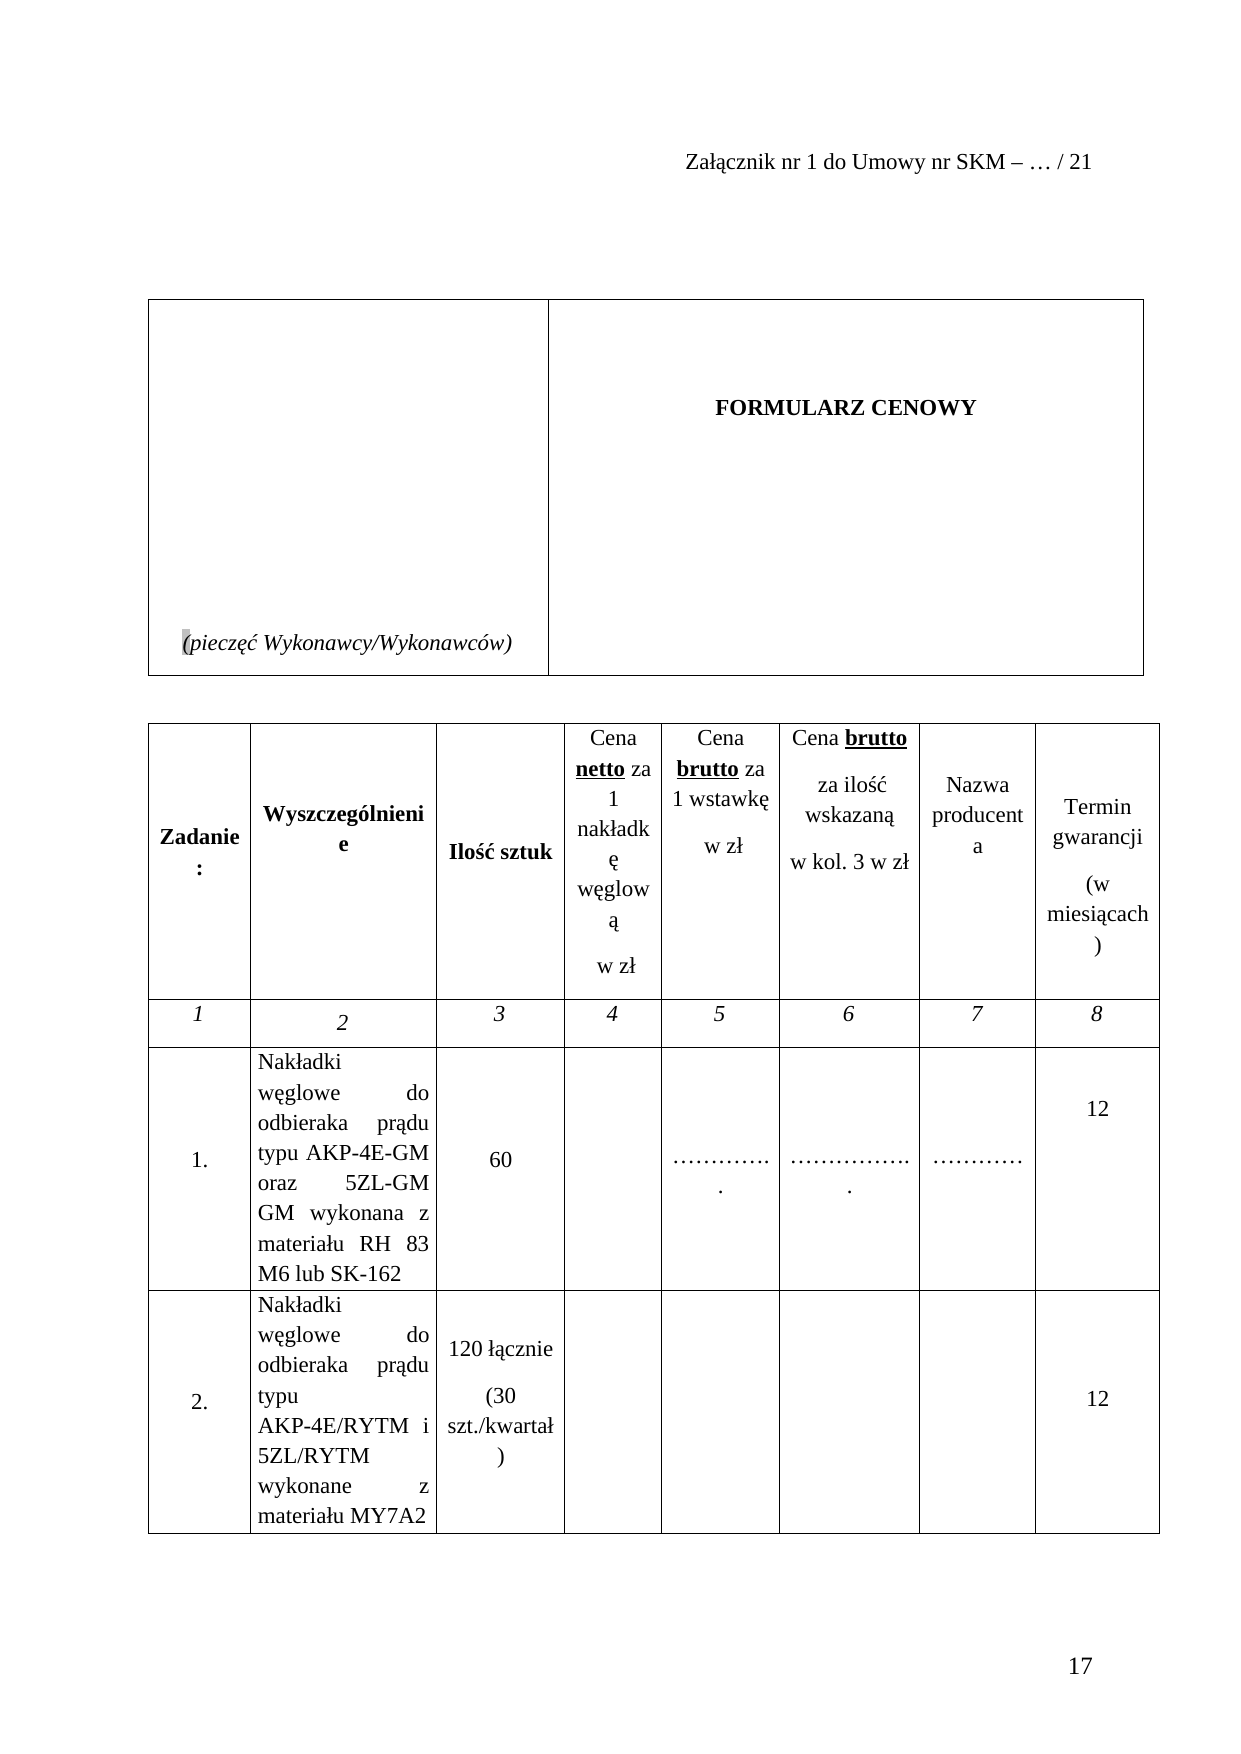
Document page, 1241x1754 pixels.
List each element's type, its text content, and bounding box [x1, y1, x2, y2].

table_cell ………… [920, 1048, 1035, 1290]
table_cell 12 [1036, 1048, 1159, 1290]
table_cell [920, 1291, 1035, 1533]
table_header Cena brutto za 1 wstawkę w zł [662, 724, 779, 999]
table_header FORMULARZ CENOWY [549, 300, 1143, 675]
table_cell [662, 1291, 779, 1533]
table_header (pieczęć Wykonawcy/Wykonawców) [149, 300, 548, 675]
table_cell ………….. [662, 1048, 779, 1290]
table_cell [565, 1291, 661, 1533]
table_cell …………….. [780, 1048, 919, 1290]
table_cell 1. [149, 1048, 250, 1290]
table_header Cena brutto za ilość wskazaną w kol. 3 w zł [780, 724, 919, 999]
text Załącznik nr 1 do Umowy nr SKM – … / 21 [148, 148, 1092, 175]
table_cell Nakładki węglowe do odbieraka prądu typu AKP-4E-GM oraz 5ZL-GM GM wykonana z materiału RH 83 M6 lub SK-162 [251, 1048, 436, 1290]
table_cell 120 łącznie (30 szt./kwartał) [437, 1291, 564, 1533]
table_cell 3 [437, 1000, 564, 1047]
table_cell 6 [780, 1000, 919, 1047]
table_header Termin gwarancji (w miesiącach) [1036, 724, 1159, 999]
table_cell [565, 1048, 661, 1290]
table_header Cena netto za 1 nakładkę węglową w zł [565, 724, 661, 999]
table_header Ilość sztuk [437, 724, 564, 999]
table_cell 60 [437, 1048, 564, 1290]
table_cell 8 [1036, 1000, 1159, 1047]
table_cell Nakładki węglowe do odbieraka prądu typu AKP-4E/RYTM i 5ZL/RYTM wykonane z materiału MY7A2 [251, 1291, 436, 1533]
table_cell 5 [662, 1000, 779, 1047]
table_header Zadanie: [149, 724, 250, 999]
table_cell [780, 1291, 919, 1533]
table_header Nazwa producenta [920, 724, 1035, 999]
table_cell 12 [1036, 1291, 1159, 1533]
table_cell 2. [149, 1291, 250, 1533]
table_cell 1 [149, 1000, 250, 1047]
table_cell 4 [565, 1000, 661, 1047]
table_cell 2 [251, 1000, 436, 1047]
table_header Wyszczególnienie [251, 724, 436, 999]
table_cell 7 [920, 1000, 1035, 1047]
